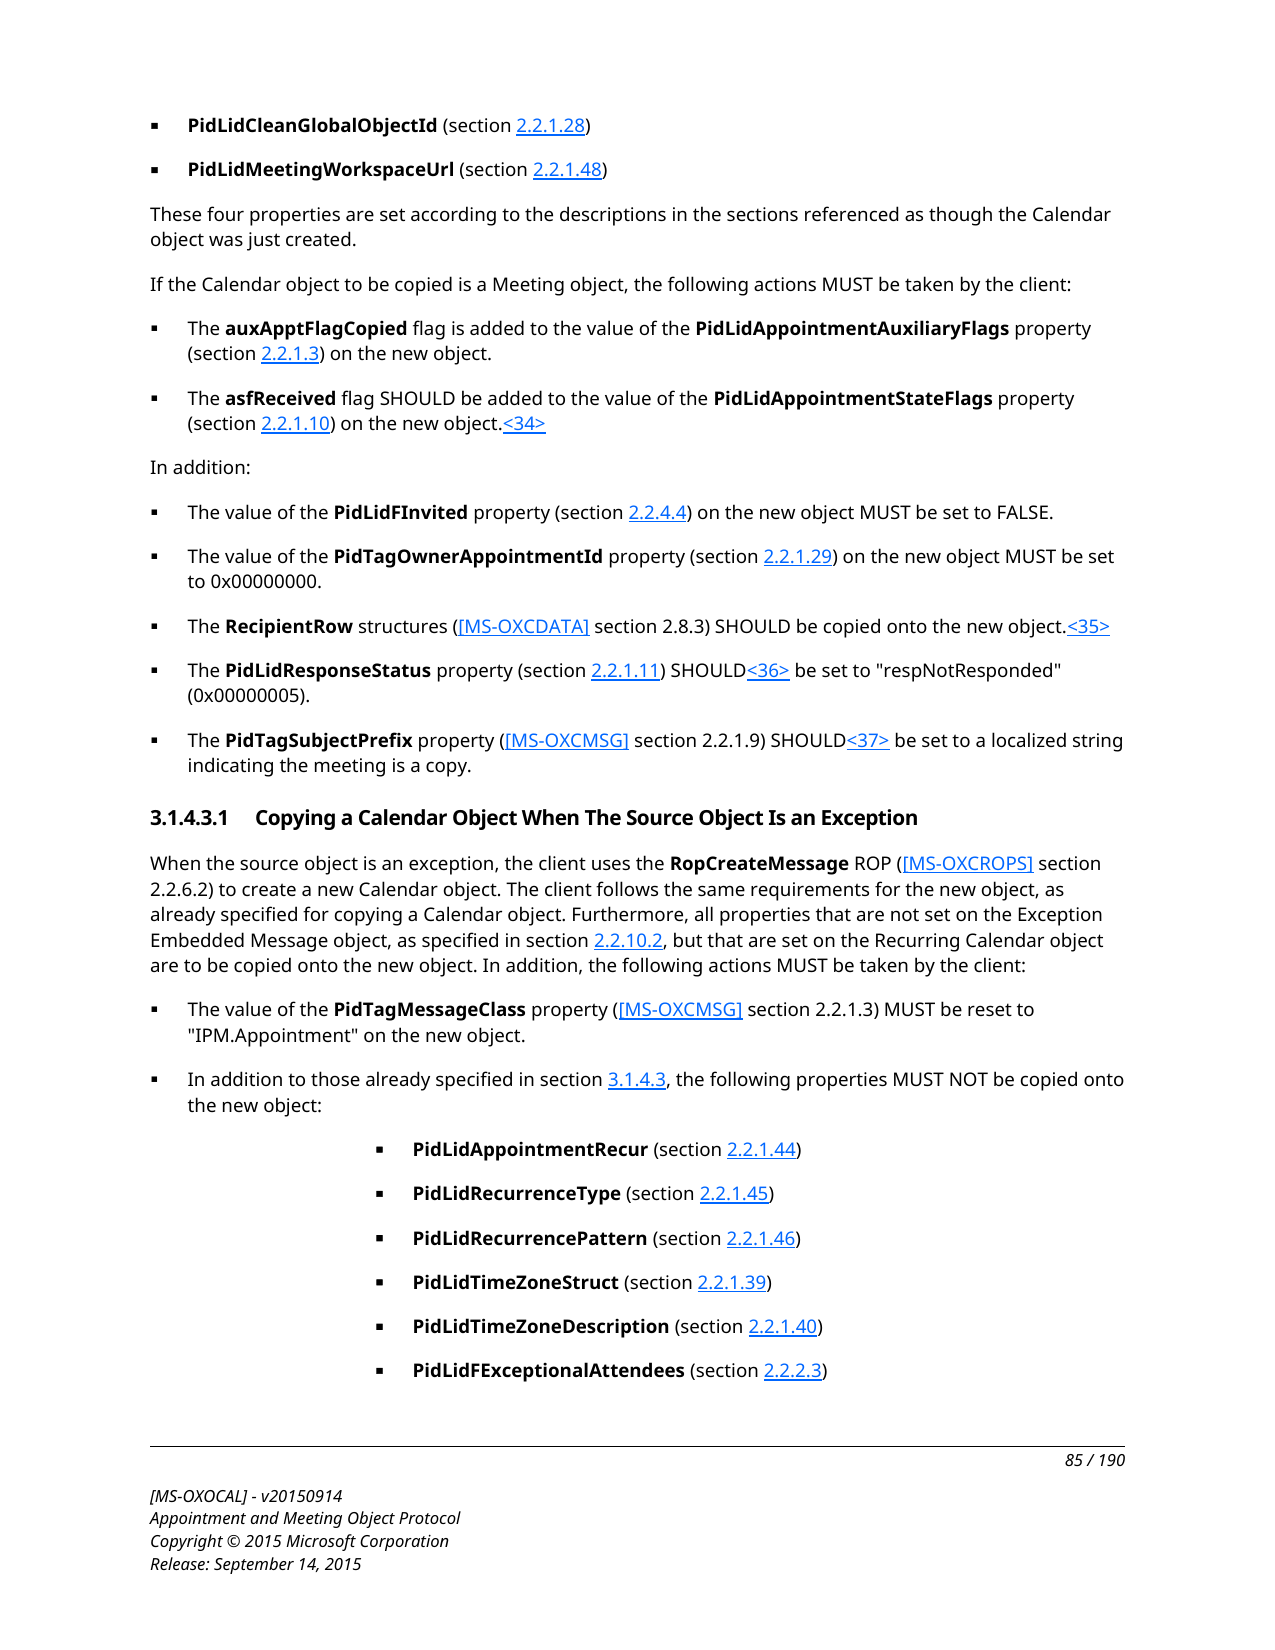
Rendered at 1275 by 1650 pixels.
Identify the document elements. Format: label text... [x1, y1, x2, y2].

list The auxApptFlagCopied flag is added to the value of the PidLidAppointmentAuxiliaryFlags property (section 2.2.1.3) on the new object. [150, 315, 1125, 366]
list The value of the PidTagMessageClass property ([MS-OXCMSG] section 2.2.1.3) MUST be reset to "IPM.Appointment" on the new object. [150, 997, 1125, 1048]
list PidLidMeetingWorkspaceUrl (section 2.2.1.48) [150, 157, 1125, 182]
list PidLidFExceptionalAttendees (section 2.2.2.3) [375, 1358, 1125, 1383]
list PidLidTimeZoneStruct (section 2.2.1.39) [375, 1269, 1125, 1294]
list The PidLidResponseStatus property (section 2.2.1.11) SHOULD<36> be set to "respNotResponded" (0x00000005). [150, 657, 1125, 708]
list PidLidRecurrenceType (section 2.2.1.45) [375, 1181, 1125, 1206]
subtitle Copying a Calendar Object When The Source Object Is an Exception [150, 803, 1125, 832]
list PidLidCleanGlobalObjectId (section 2.2.1.28) [150, 112, 1125, 138]
list PidLidTimeZoneDescription (section 2.2.1.40) [375, 1313, 1125, 1339]
list The asfReceived flag SHOULD be added to the value of the PidLidAppointmentStateFlags property (section 2.2.1.10) on the new object.<34> [150, 385, 1125, 436]
text In addition: [150, 455, 1125, 480]
list The RecipientRow structures ([MS-OXCDATA] section 2.8.3) SHOULD be copied onto the new object.<35> [150, 613, 1125, 638]
list The value of the PidLidFInvited property (section 2.2.4.4) on the new object MUST be set to FALSE. [150, 499, 1125, 524]
list The PidTagSubjectPrefix property ([MS-OXCMSG] section 2.2.1.9) SHOULD<37> be set to a localized string indicating the meeting is a copy. [150, 727, 1125, 778]
text These four properties are set according to the descriptions in the sections referenced as though the Calendar object was just created. [150, 201, 1125, 252]
list PidLidRecurrencePattern (section 2.2.1.46) [375, 1225, 1125, 1250]
text If the Calendar object to be copied is a Meeting object, the following actions MUST be taken by the client: [150, 271, 1125, 296]
list The value of the PidTagOwnerAppointmentId property (section 2.2.1.29) on the new object MUST be set to 0x00000000. [150, 543, 1125, 594]
list PidLidAppointmentRecur (section 2.2.1.44) [375, 1136, 1125, 1162]
list In addition to those already specified in section 3.1.4.3, the following properties MUST NOT be copied onto the new object: [150, 1066, 1125, 1117]
text When the source object is an exception, the client uses the RopCreateMessage ROP ([MS-OXCROPS] section 2.2.6.2) to create a new Calendar object. The client follows the same requirements for the new object, as already specified for copying a Calendar object. Furthermore, all properties that are not set on the Exception Embedded Message object, as specified in section 2.2.10.2, but that are set on the Recurring Calendar object are to be copied onto the new object. In addition, the following actions MUST be taken by the client: [150, 850, 1125, 978]
